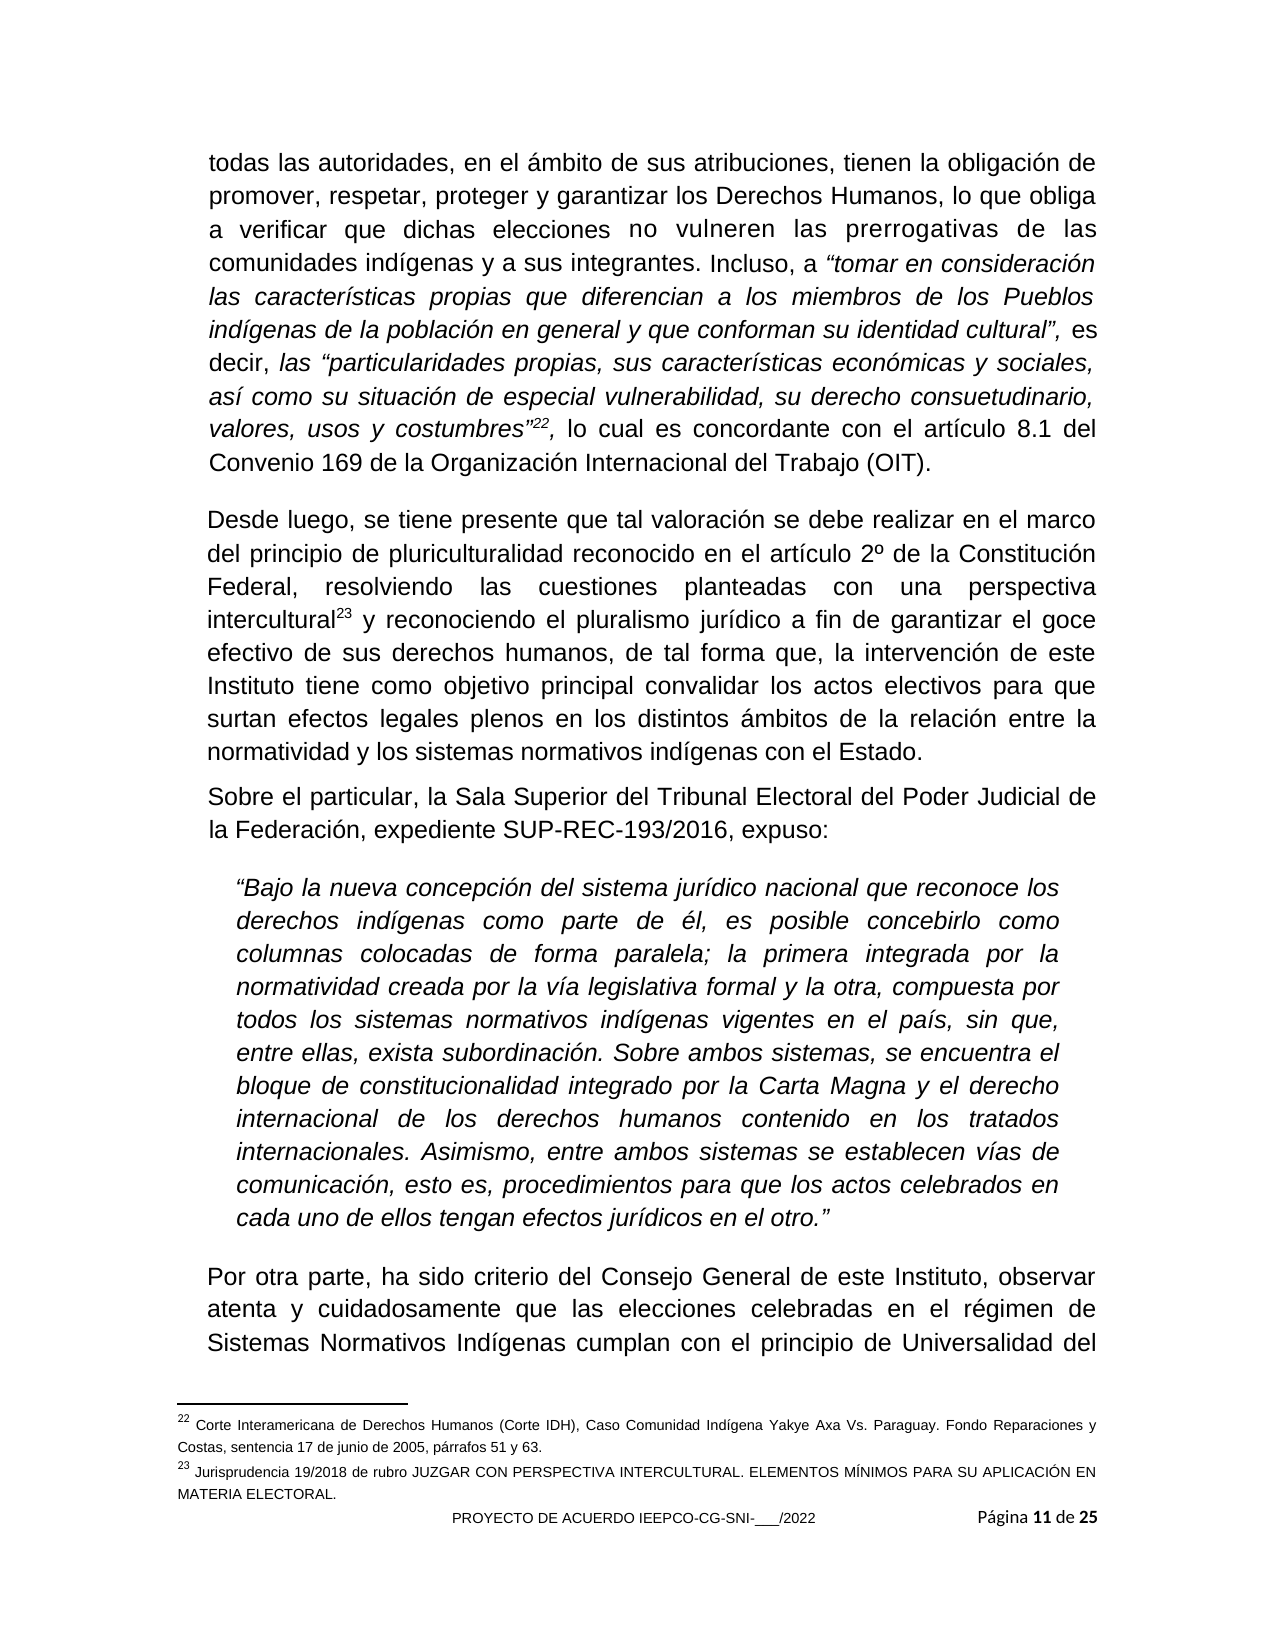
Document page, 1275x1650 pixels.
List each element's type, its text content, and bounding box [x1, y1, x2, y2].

text Desde luego, se tiene presente que tal valoración se debe realizar en el marco del principio de pluriculturalidad reconocido en el artículo 2º de la Constitución Federal, resolviendo las cuestiones planteadas con una perspectiva intercultural y reconociendo el pluralismo jurídico a fin de garantizar el goce efectivo de sus derechos humanos, de tal forma que, la intervención de este Instituto tiene como objetivo principal convalidar los actos electivos para que surtan efectos legales plenos en los distintos ámbitos de la relación entre la normatividad y los sistemas normativos indígenas con el Estado. [207, 506, 1098, 765]
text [207, 1261, 1098, 1356]
text “Bajo la nueva concepción del sistema jurídico nacional que reconoce los derechos indígenas como parte de él, es posible concebirlo como columnas colocadas de forma paralela; la primera integrada por la normatividad creada por la vía legislativa formal y la otra, compuesta por todos los sistemas normativos indígenas vigentes en el país, sin que, entre ellas, exista subordinación. Sobre ambos sistemas, se encuentra el bloque de constitucionalidad integrado por la Carta Magna y el derecho internacional de los derechos humanos contenido en los tratados internacionales. Asimismo, entre ambos sistemas se establecen vías de comunicación, esto es, procedimientos para que los actos celebrados en cada uno de ellos tengan efectos jurídicos en el otro.” [235, 873, 1063, 1232]
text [207, 148, 1098, 476]
text Sobre el particular, la Sala Superior del Tribunal Electoral del Poder Judicial de la Federación, expediente SUP-REC-193/2016, expuso: [207, 782, 1098, 844]
